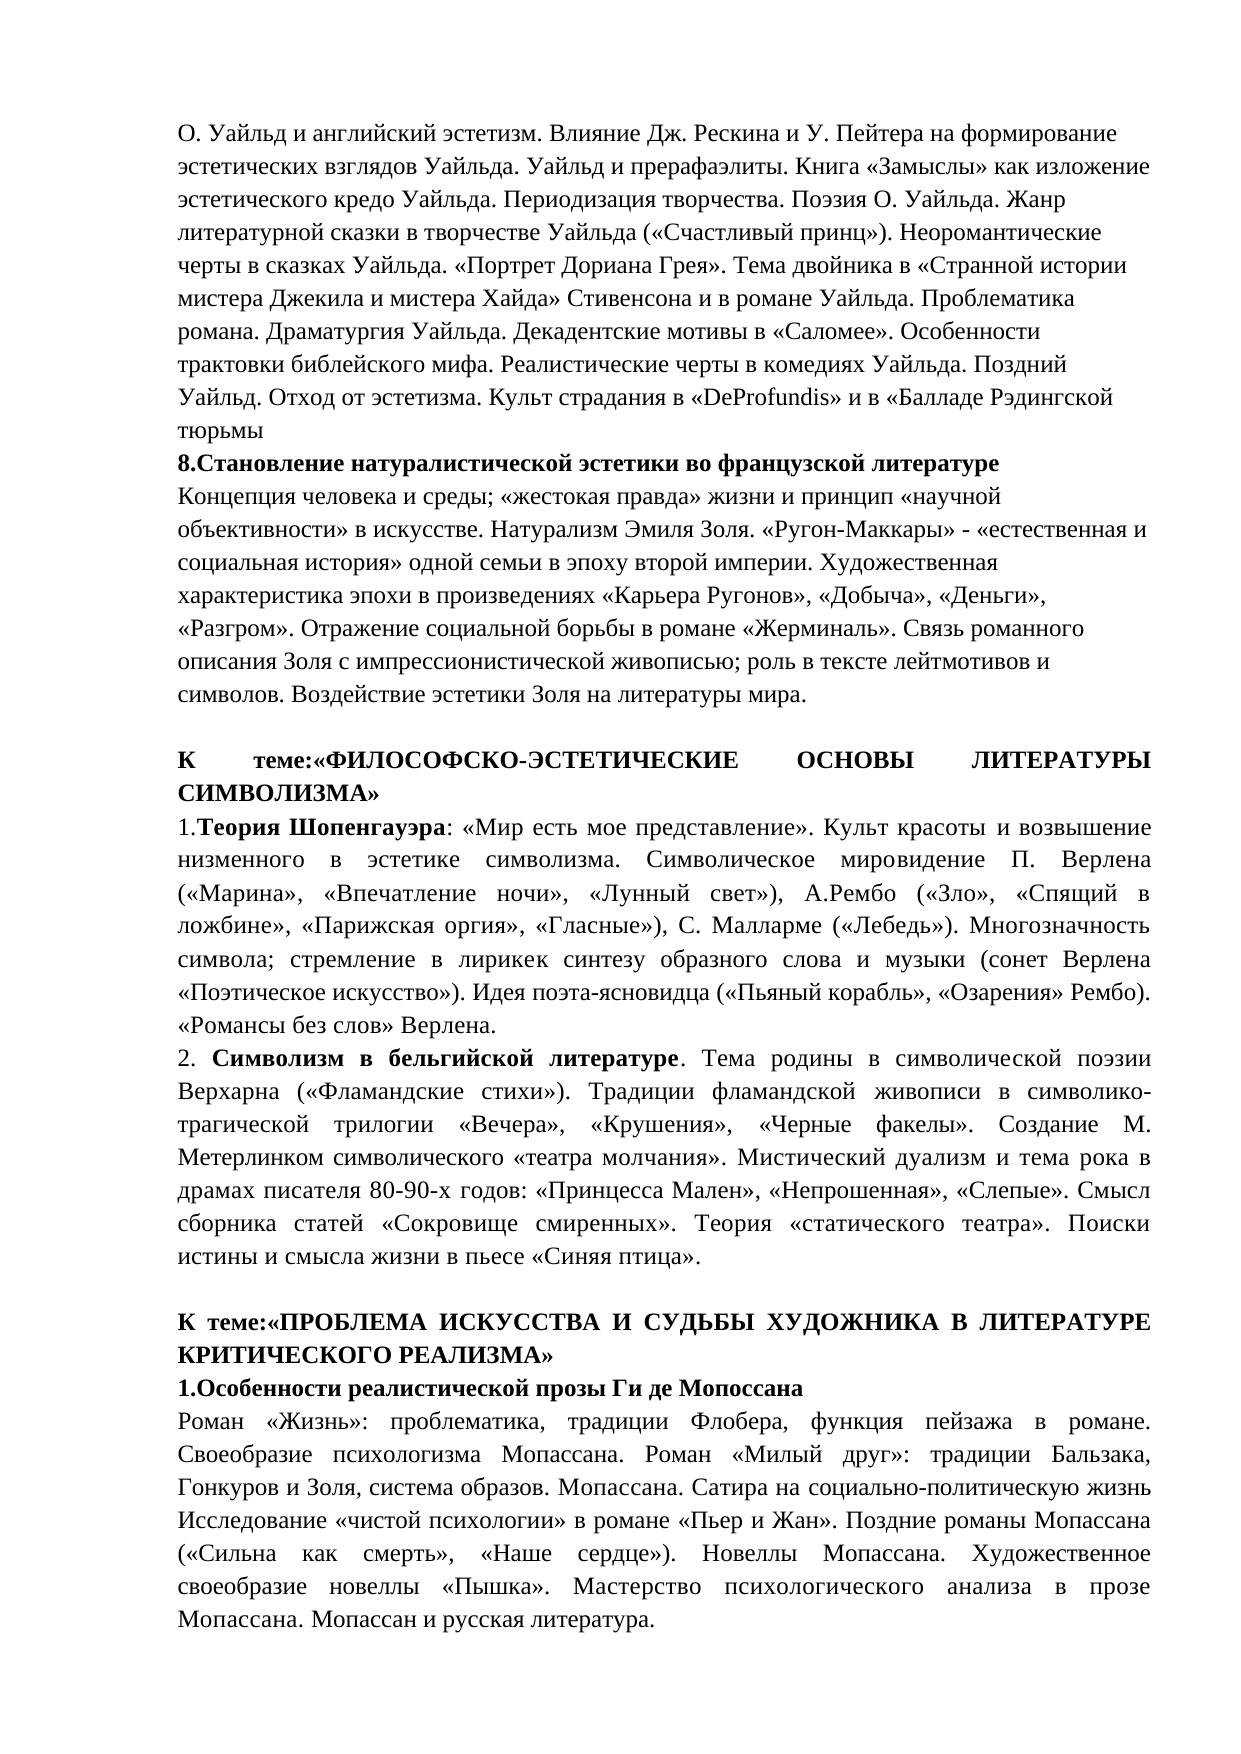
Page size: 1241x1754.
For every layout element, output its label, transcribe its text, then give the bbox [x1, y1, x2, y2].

text 1.Особенности реалистической прозы Ги де Мопоссана [177, 1373, 1152, 1402]
text К теме:«ПРОБЛЕМА ИСКУССТВА И СУДЬБЫ ХУДОЖНИКА В ЛИТЕРАТУРЕ КРИТИЧЕСКОГО РЕАЛИЗМА» [177, 1307, 1152, 1369]
text 1.Теория Шопенгауэра: «Мир есть мое представление». Культ красоты и возвышение низменного в эстетике символизма. Символическое мировидение П. Верлена («Марина», «Впечатление ночи», «Лунный свет»), А.Рембо («Зло», «Спящий в ложбине», «Парижская оргия», «Гласные»), С. Малларме («Лебедь»). Многозначность символа; стремление в лирикек синтезу образного слова и музыки (сонет Верлена «Поэтическое искусство»). Идея поэта-ясновидца («Пьяный корабль», «Озарения» Рембо). «Романсы без слов» Верлена. [177, 812, 1152, 1038]
text О. Уайльд и английский эстетизм. Влияние Дж. Рескина и У. Пейтера на формирование эстетических взглядов Уайльда. Уайльд и прерафаэлиты. Книга «Замыслы» как изложение эстетического кредо Уайльда. Периодизация творчества. Поэзия О. Уайльда. Жанр литературной сказки в творчестве Уайльда («Счастливый принц»). Неоромантические черты в сказках Уайльда. «Портрет Дориана Грея». Тема двойника в «Странной истории мистера Джекила и мистера Хайда» Стивенсона и в романе Уайльда. Проблематика романа. Драматургия Уайльда. Декадентские мотивы в «Саломее». Особенности трактовки библейского мифа. Реалистические черты в комедиях Уайльда. Поздний Уайльд. Отход от эстетизма. Культ страдания в «DeProfundis» и в «Балладе Рэдингской тюрьмы [177, 118, 1152, 444]
text Концепция человека и среды; «жестокая правда» жизни и принцип «научной объективности» в искусстве. Натурализм Эмиля Золя. «Ругон-Маккары» - «естественная и социальная история» одной семьи в эпоху второй империи. Художественная характеристика эпохи в произведениях «Карьера Ругонов», «Добыча», «Деньги», «Разгром». Отражение социальной борьбы в романе «Жерминаль». Связь романного описания Золя с импрессионистической живописью; роль в тексте лейтмотивов и символов. Воздействие эстетики Золя на литературы мира. [177, 481, 1152, 708]
text 2. Символизм в бельгийской литературе. Тема родины в символической поэзии Верхарна («Фламандские стихи»). Традиции фламандской живописи в символико-трагической трилогии «Вечера», «Крушения», «Черные факелы». Создание М. Метерлинком символического «театра молчания». Мистический дуализм и тема рока в драмах писателя 80-90-х годов: «Принцесса Мален», «Непрошенная», «Слепые». Смысл сборника статей «Сокровище смиренных». Теория «статического театра». Поиски истины и смысла жизни в пьесе «Синяя птица». [177, 1043, 1152, 1269]
text К теме:«ФИЛОСОФСКО-ЭСТЕТИЧЕСКИЕ ОСНОВЫ ЛИТЕРАТУРЫ СИМВОЛИЗМА» [177, 746, 1152, 807]
text Роман «Жизнь»: проблематика, традиции Флобера, функция пейзажа в романе. Своеобразие психологизма Мопассана. Роман «Милый друг»: традиции Бальзака, Гонкуров и Золя, система образов. Мопассана. Сатира на социально-политическую жизнь Исследование «чистой психологии» в романе «Пьер и Жан». Поздние романы Мопассана («Сильна как смерть», «Наше сердце»). Новеллы Мопассана. Художественное своеобразие новеллы «Пышка». Мастерство психологического анализа в прозе Мопассана. Мопассан и русская литература. [177, 1406, 1152, 1633]
text 8.Становление натуралистической эстетики во французской литературе [177, 448, 1152, 477]
